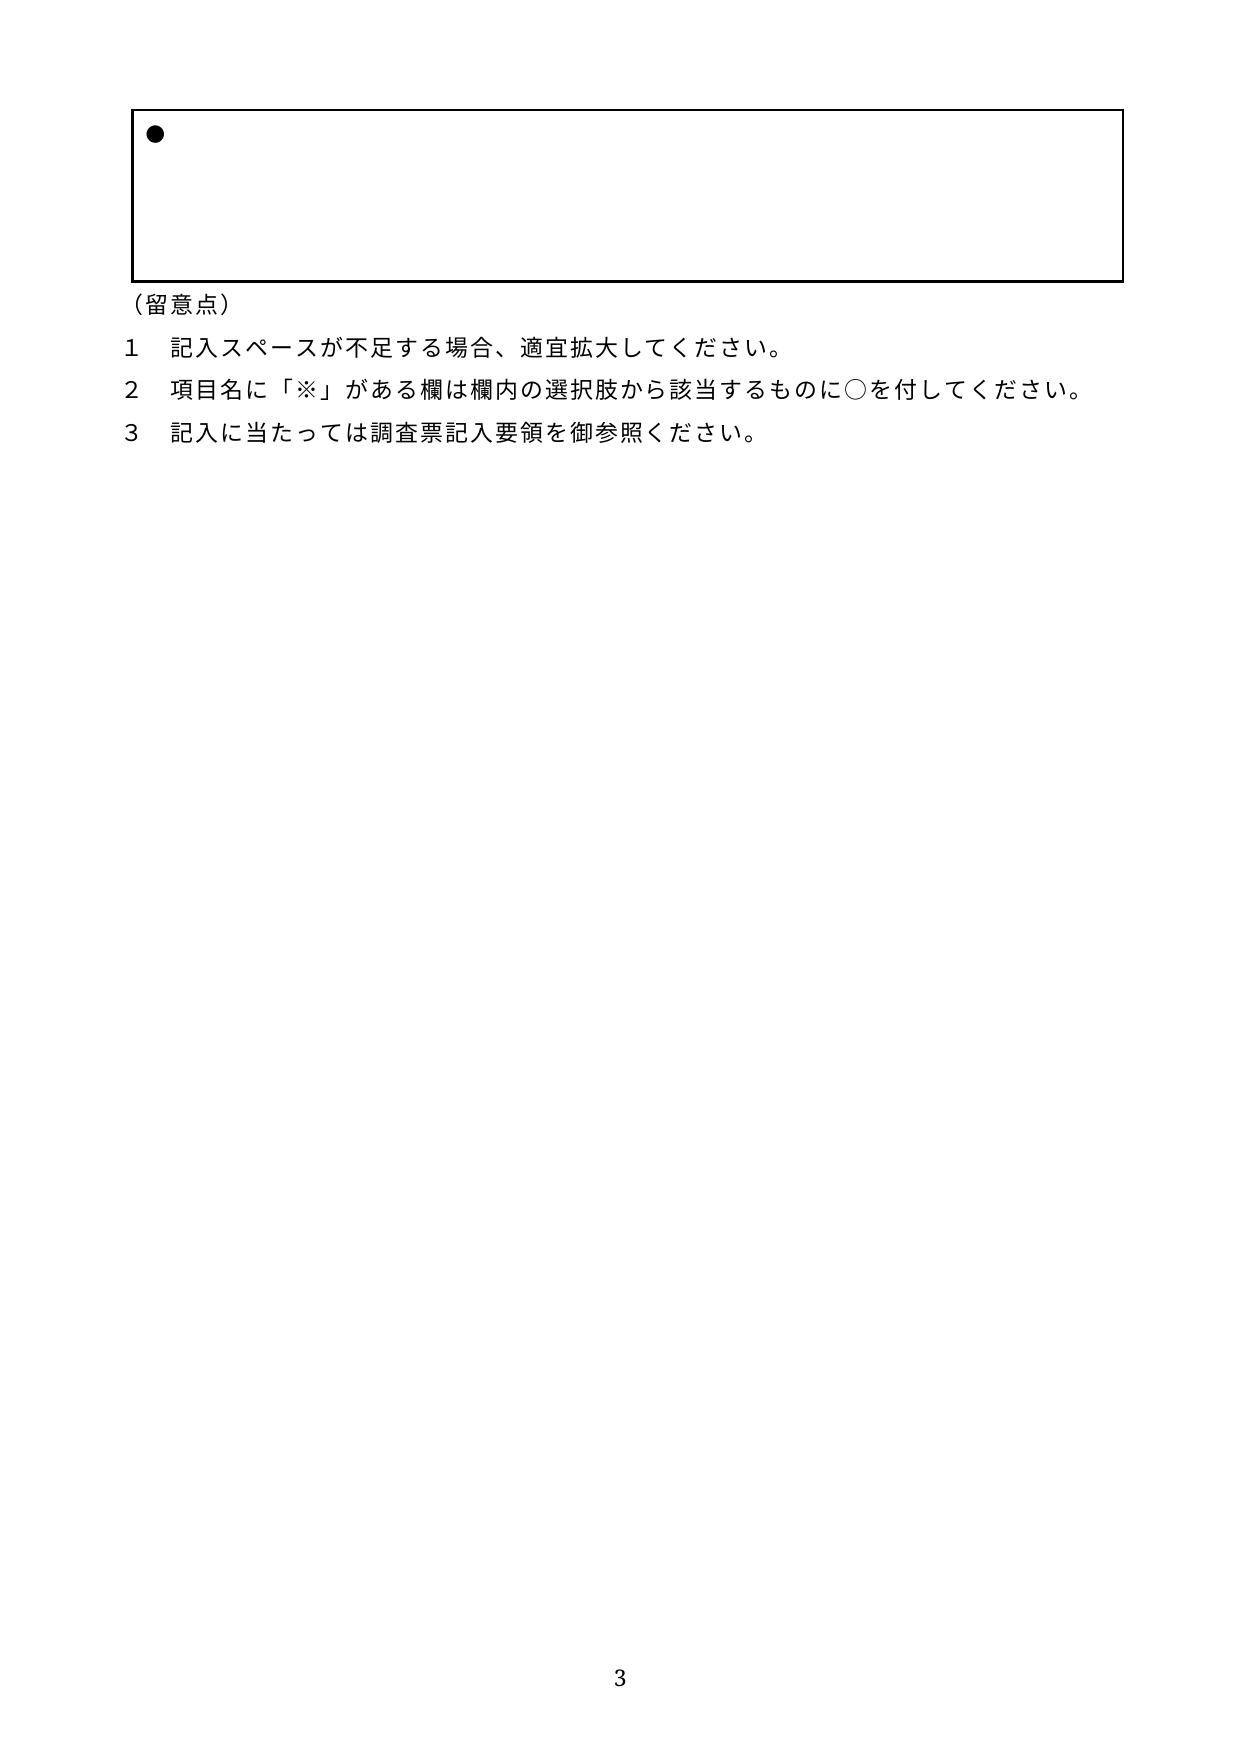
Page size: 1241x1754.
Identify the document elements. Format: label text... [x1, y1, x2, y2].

text ２ 項目名に「※」がある欄は欄内の選択肢から該当するものに○を付してください。 [120, 368, 1120, 410]
table_cell ● [134, 111, 1122, 280]
text １ 記入スペースが不足する場合、適宜拡大してください。 [120, 325, 1120, 368]
text ３ 記入に当たっては調査票記入要領を御参照ください。 [120, 410, 1120, 453]
text （留意点） [120, 282, 1120, 325]
